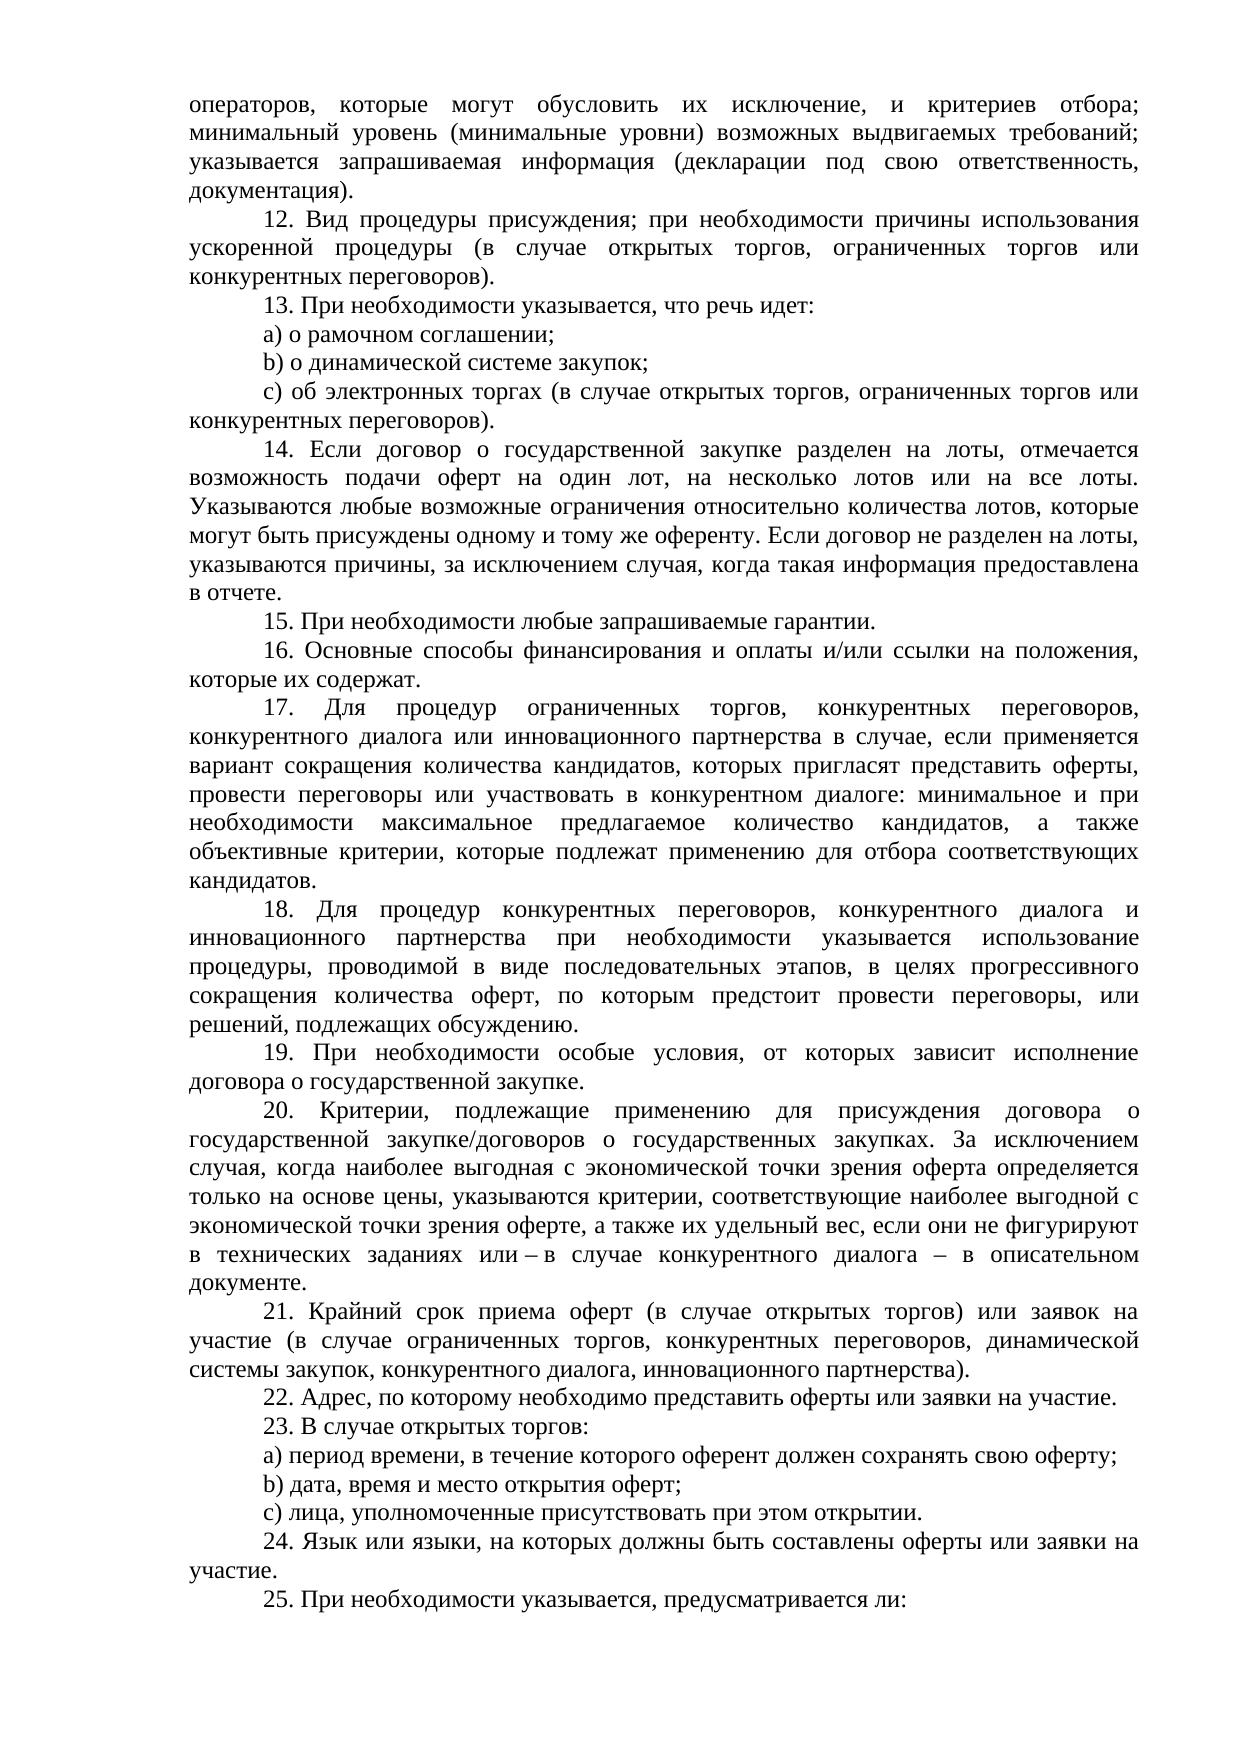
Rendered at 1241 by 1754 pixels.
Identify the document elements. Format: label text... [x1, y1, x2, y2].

text 19. При необходимости особые условия, от которых зависит исполнение договора о государственной закупке. [189, 1037, 1140, 1095]
text b) о динамической системе закупок; [189, 347, 1140, 376]
text 23. В случае открытых торгов: [189, 1411, 1140, 1440]
text 18. Для процедур конкурентных переговоров, конкурентного диалога и инновационного партнерства при необходимости указывается использование процедуры, проводимой в виде последовательных этапов, в целях прогрессивного сокращения количества оферт, по которым предстоит провести переговоры, или решений, подлежащих обсуждению. [189, 894, 1140, 1037]
text 25. При необходимости указывается, предусматривается ли: [189, 1584, 1140, 1612]
text c) лица, уполномоченные присутствовать при этом открытии. [189, 1497, 1140, 1526]
text a) о рамочном соглашении; [189, 319, 1140, 347]
text c) об электронных торгах (в случае открытых торгов, ограниченных торгов или конкурентных переговоров). [189, 376, 1140, 434]
text b) дата, время и место открытия оферт; [189, 1469, 1140, 1497]
text 22. Адрес, по которому необходимо представить оферты или заявки на участие. [189, 1382, 1140, 1411]
text 24. Язык или языки, на которых должны быть составлены оферты или заявки на участие. [189, 1526, 1140, 1584]
text 14. Если договор о государственной закупке разделен на лоты, отмечается возможность подачи оферт на один лот, на несколько лотов или на все лоты. Указываются любые возможные ограничения относительно количества лотов, которые могут быть присуждены одному и тому же оференту. Если договор не разделен на лоты, указываются причины, за исключением случая, когда такая информация предоставлена в отчете. [189, 434, 1140, 606]
text 21. Крайний срок приема оферт (в случае открытых торгов) или заявок на участие (в случае ограниченных торгов, конкурентных переговоров, динамической системы закупок, конкурентного диалога, инновационного партнерства). [189, 1296, 1140, 1382]
text 13. При необходимости указывается, что речь идет: [189, 290, 1140, 319]
text 12. Вид процедуры присуждения; при необходимости причины использования ускоренной процедуры (в случае открытых торгов, ограниченных торгов или конкурентных переговоров). [189, 204, 1140, 290]
text 17. Для процедур ограниченных торгов, конкурентных переговоров, конкурентного диалога или инновационного партнерства в случае, если применяется вариант сокращения количества кандидатов, которых пригласят представить оферты, провести переговоры или участвовать в конкурентном диалоге: минимальное и при необходимости максимальное предлагаемое количество кандидатов, а также объективные критерии, которые подлежат применению для отбора соответствующих кандидатов. [189, 692, 1140, 894]
text a) период времени, в течение которого оферент должен сохранять свою оферту; [189, 1440, 1140, 1469]
text 20. Критерии, подлежащие применению для присуждения договора о государственной закупке/договоров о государственных закупках. За исключением случая, когда наиболее выгодная с экономической точки зрения оферта определяется только на основе цены, указываются критерии, соответствующие наиболее выгодной с экономической точки зрения оферте, а также их удельный вес, если они не фигурируют в технических заданиях или – в случае конкурентного диалога – в описательном документе. [189, 1095, 1140, 1296]
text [189, 89, 1140, 204]
text 15. При необходимости любые запрашиваемые гарантии. [189, 606, 1140, 635]
text 16. Основные способы финансирования и оплаты и/или ссылки на положения, которые их содержат. [189, 635, 1140, 692]
